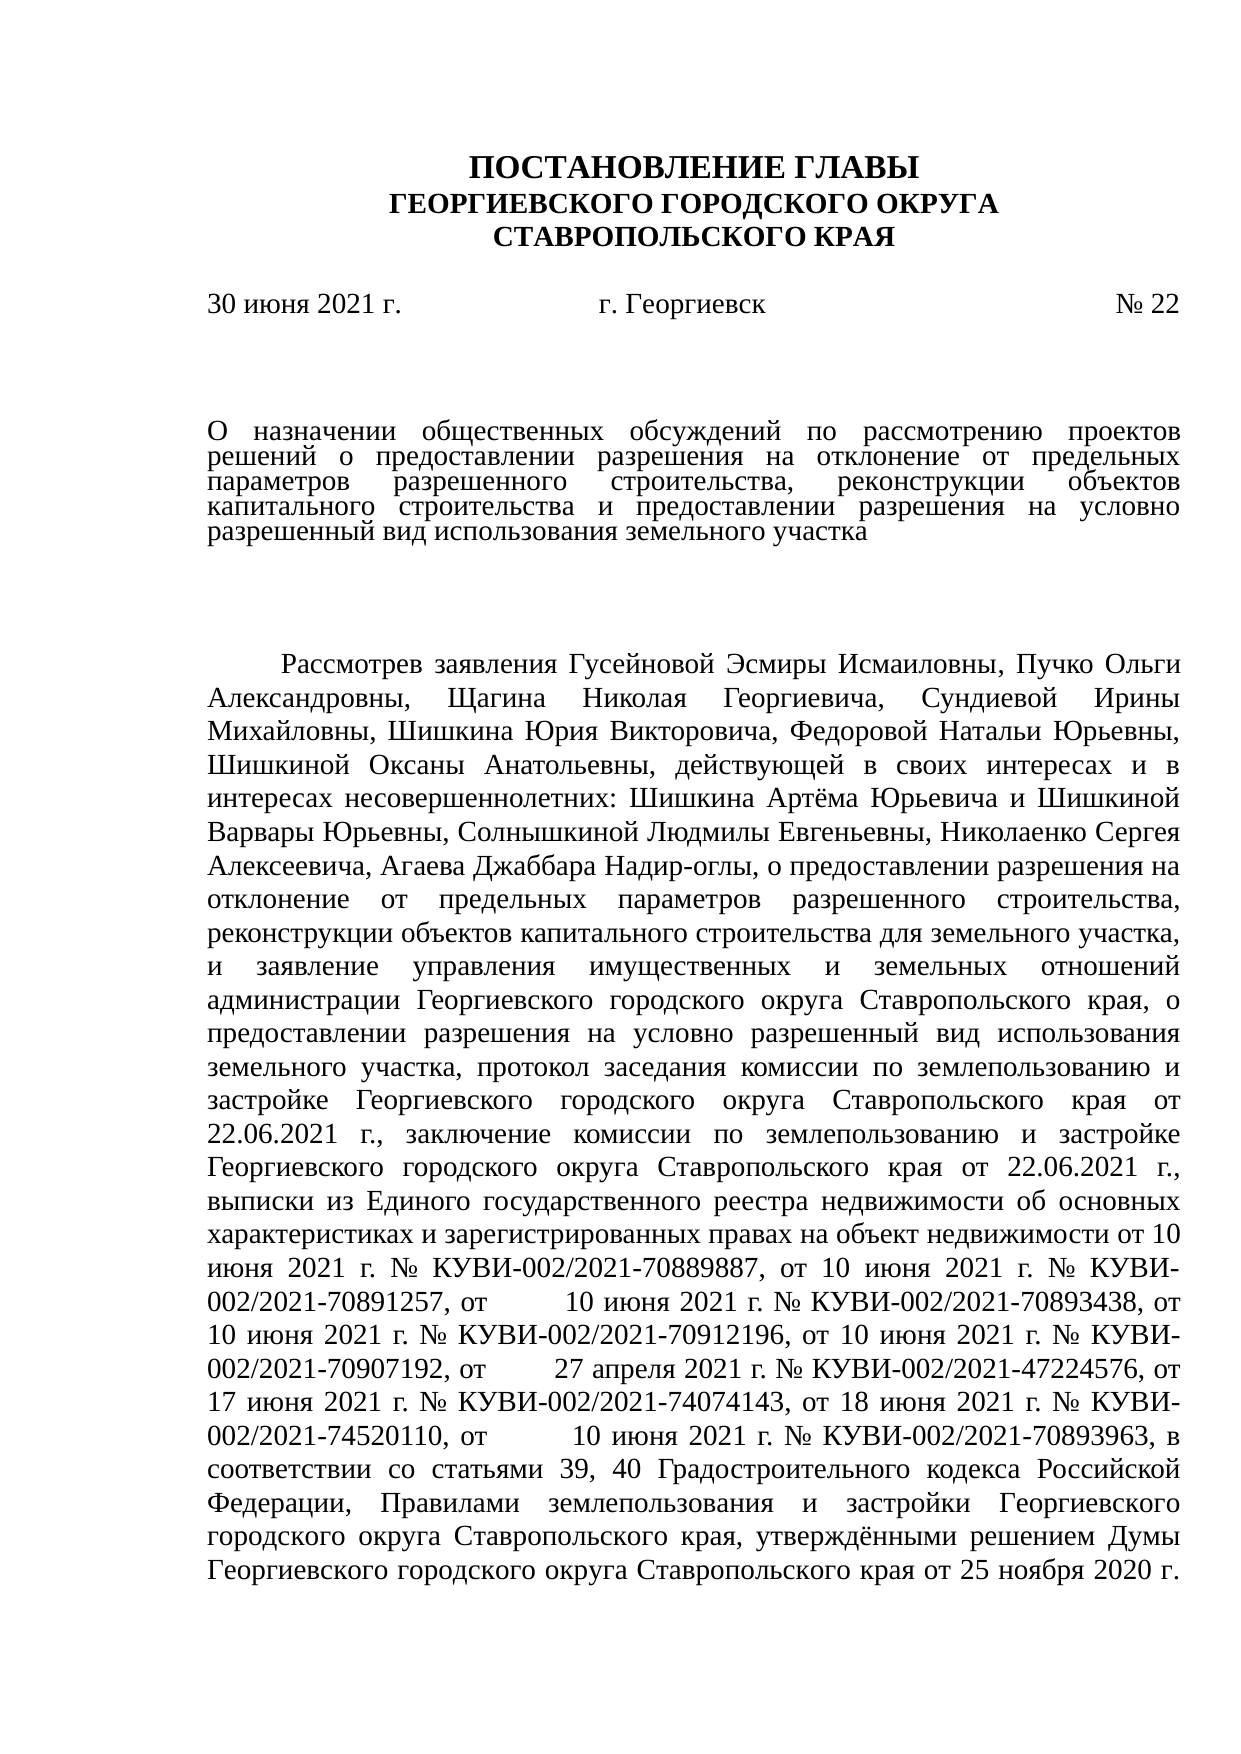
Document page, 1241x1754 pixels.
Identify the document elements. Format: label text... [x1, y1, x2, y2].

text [207, 646, 1181, 1586]
text СТАВРОПОЛЬСКОГО КРАЯ [207, 219, 1181, 253]
text ПОСТАНОВЛЕНИЕ ГЛАВЫ [207, 148, 1181, 186]
text 30 июня 2021 г. г. Георгиевск № 22 [207, 287, 1181, 320]
text О назначении общественных обсуждений по рассмотрению проектов решений о предоставлении разрешения на отклонение от предельных параметров разрешенного строительства, реконструкции объектов капитального строительства и предоставлении разрешения на условно разрешенный вид использования земельного участка [207, 421, 1181, 546]
text ГЕОРГИЕВСКОГО ГОРОДСКОГО ОКРУГА [207, 186, 1181, 219]
